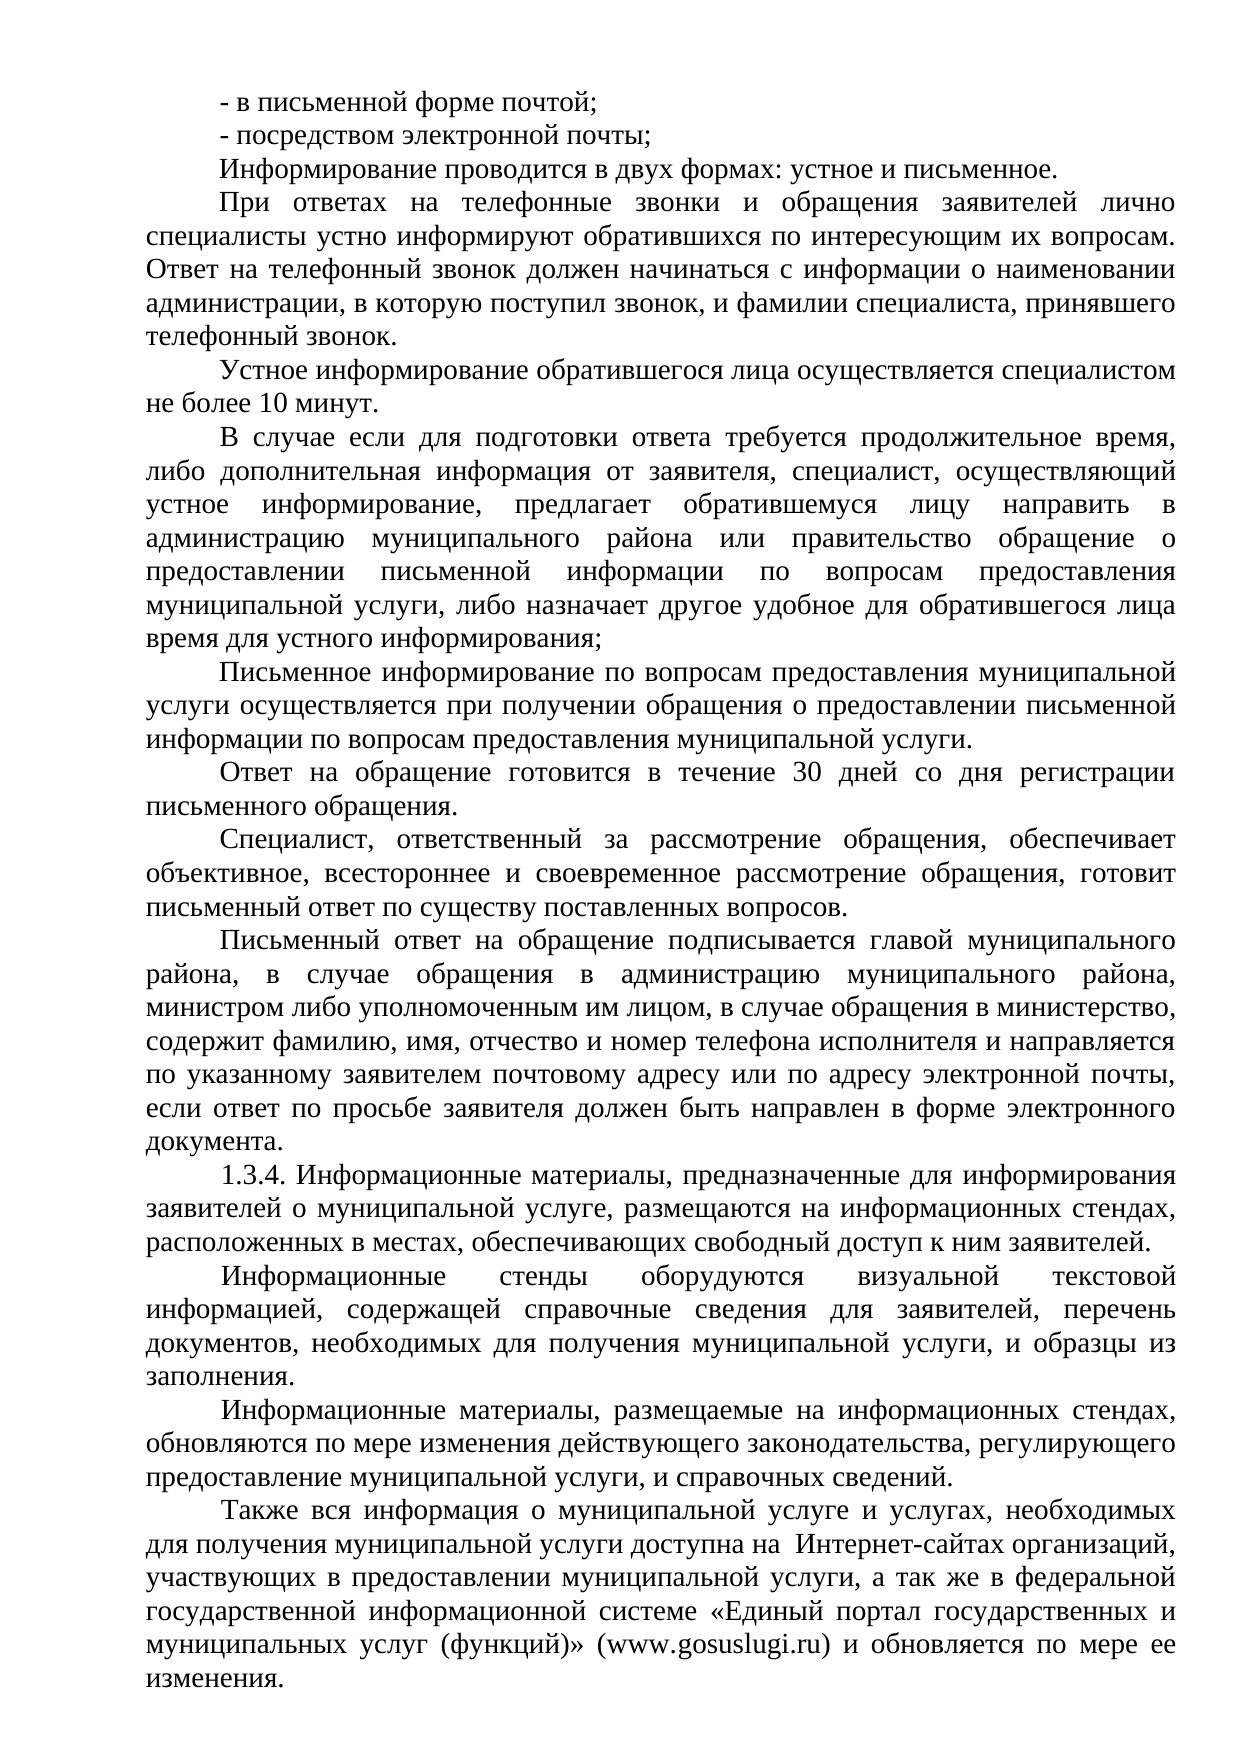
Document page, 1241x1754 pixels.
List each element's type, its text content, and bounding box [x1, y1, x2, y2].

text Ответ на обращение готовится в течение 30 дней со дня регистрации письменного обращения. [146, 754, 1177, 822]
text При ответах на телефонные звонки и обращения заявителей лично специалисты устно информируют обратившихся по интересующим их вопросам. Ответ на телефонный звонок должен начинаться с информации о наименовании администрации, в которую поступил звонок, и фамилии специалиста, принявшего телефонный звонок. [146, 184, 1177, 352]
text Информирование проводится в двух формах: устное и письменное. [146, 151, 1177, 184]
text В случае если для подготовки ответа требуется продолжительное время, либо дополнительная информация от заявителя, специалист, осуществляющий устное информирование, предлагает обратившемуся лицу направить в администрацию муниципального района или правительство обращение о предоставлении письменной информации по вопросам предоставления муниципальной услуги, либо назначает другое удобное для обратившегося лица время для устного информирования; [146, 419, 1177, 654]
text 1.3.4. Информационные материалы, предназначенные для информирования заявителей о муниципальной услуге, размещаются на информационных стендах, расположенных в местах, обеспечивающих свободный доступ к ним заявителей. [146, 1157, 1177, 1258]
text Информационные стенды оборудуются визуальной текстовой информацией, содержащей справочные сведения для заявителей, перечень документов, необходимых для получения муниципальной услуги, и образцы из заполнения. [146, 1258, 1177, 1392]
text - в письменной форме почтой; [146, 84, 1177, 117]
text Письменный ответ на обращение подписывается главой муниципального района, в случае обращения в администрацию муниципального района, министром либо уполномоченным им лицом, в случае обращения в министерство, содержит фамилию, имя, отчество и номер телефона исполнителя и направляется по указанному заявителем почтовому адресу или по адресу электронной почты, если ответ по просьбе заявителя должен быть направлен в форме электронного документа. [146, 922, 1177, 1157]
text Также вся информация о муниципальной услуге и услугах, необходимых для получения муниципальной услуги доступна на Интернет-сайтах организаций, участвующих в предоставлении муниципальной услуги, а так же в федеральной государственной информационной системе «Единый портал государственных и муниципальных услуг (функций)» (www.gosuslugi.ru) и обновляется по мере ее изменения. [146, 1492, 1177, 1694]
text Информационные материалы, размещаемые на информационных стендах, обновляются по мере изменения действующего законодательства, регулирующего предоставление муниципальной услуги, и справочных сведений. [146, 1392, 1177, 1492]
text Устное информирование обратившегося лица осуществляется специалистом не более 10 минут. [146, 352, 1177, 419]
text Письменное информирование по вопросам предоставления муниципальной услуги осуществляется при получении обращения о предоставлении письменной информации по вопросам предоставления муниципальной услуги. [146, 654, 1177, 754]
text - посредством электронной почты; [146, 117, 1177, 151]
text Специалист, ответственный за рассмотрение обращения, обеспечивает объективное, всестороннее и своевременное рассмотрение обращения, готовит письменный ответ по существу поставленных вопросов. [146, 822, 1177, 922]
